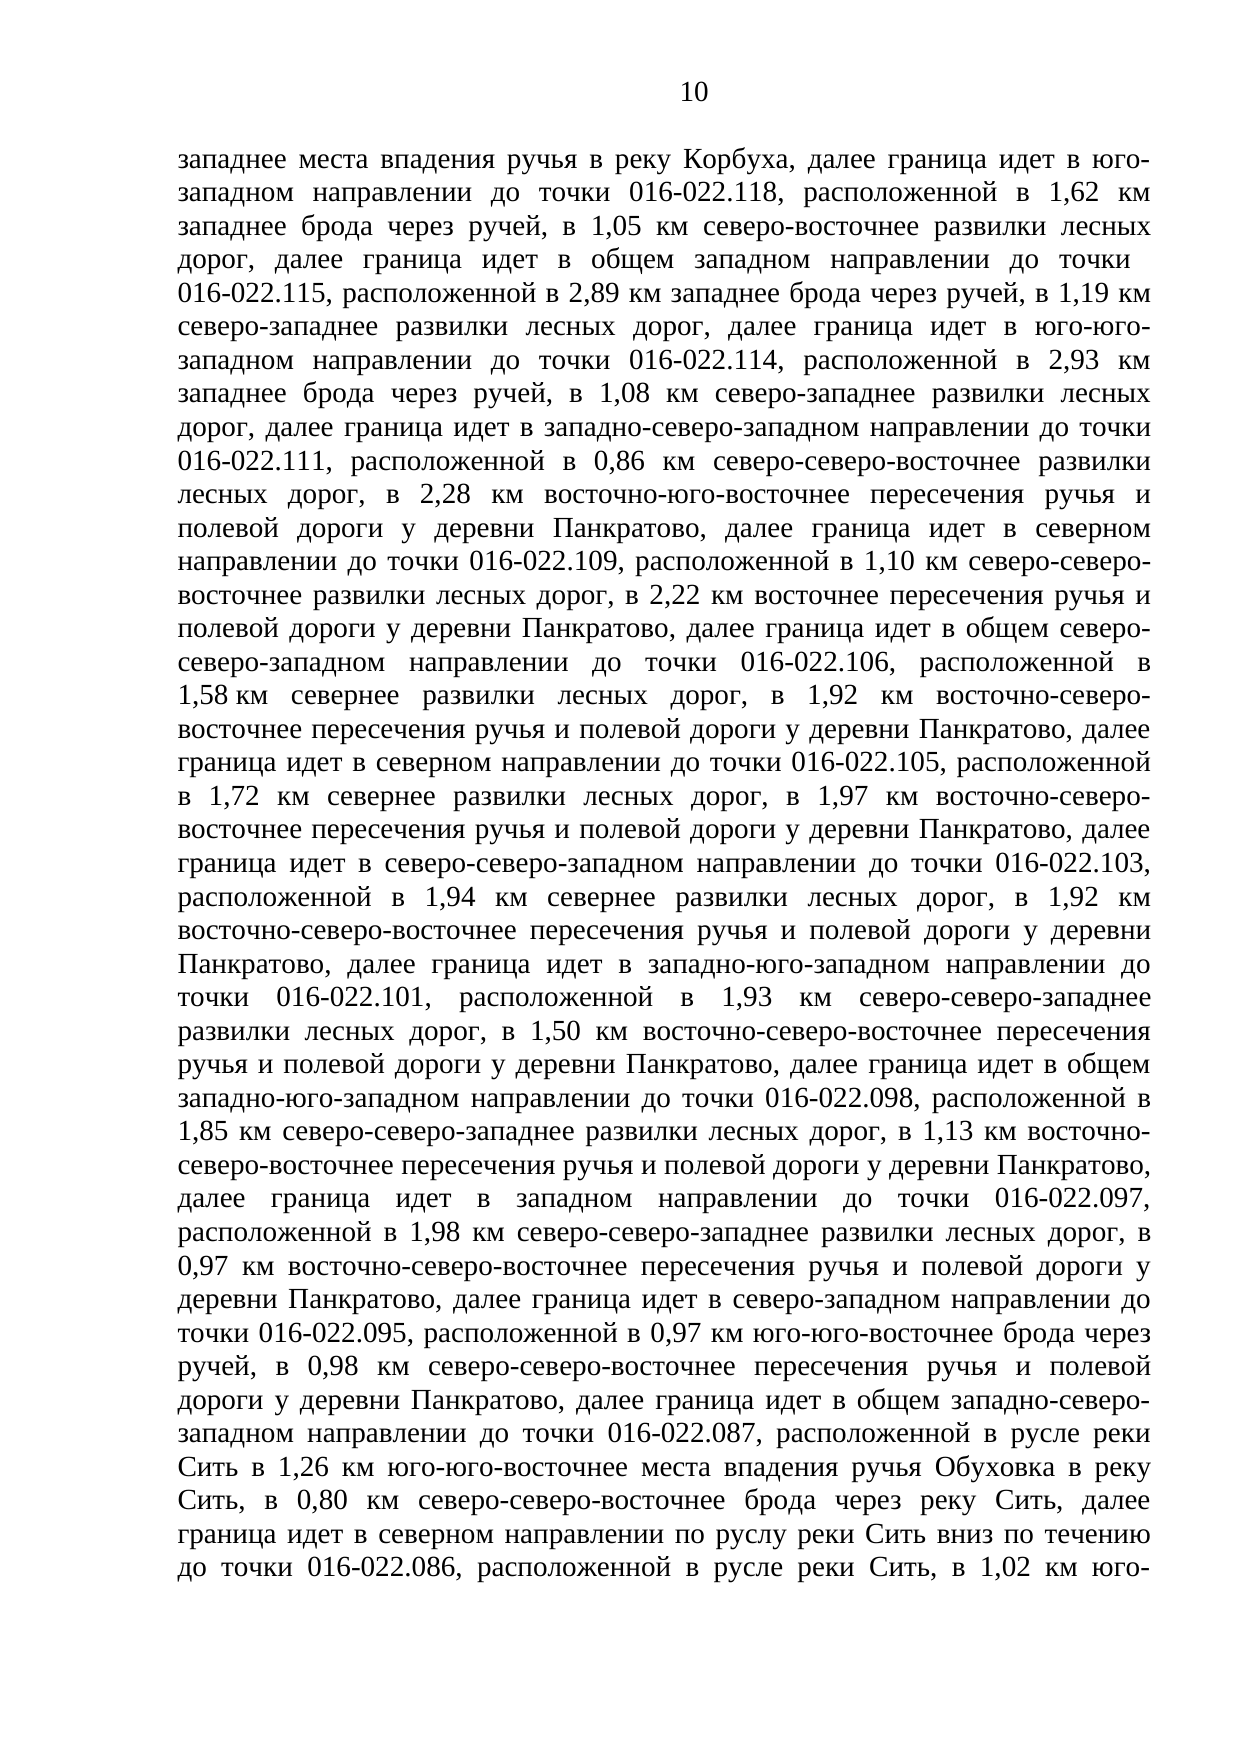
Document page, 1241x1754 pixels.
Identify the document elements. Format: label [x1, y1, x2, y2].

text [177, 141, 1152, 1583]
